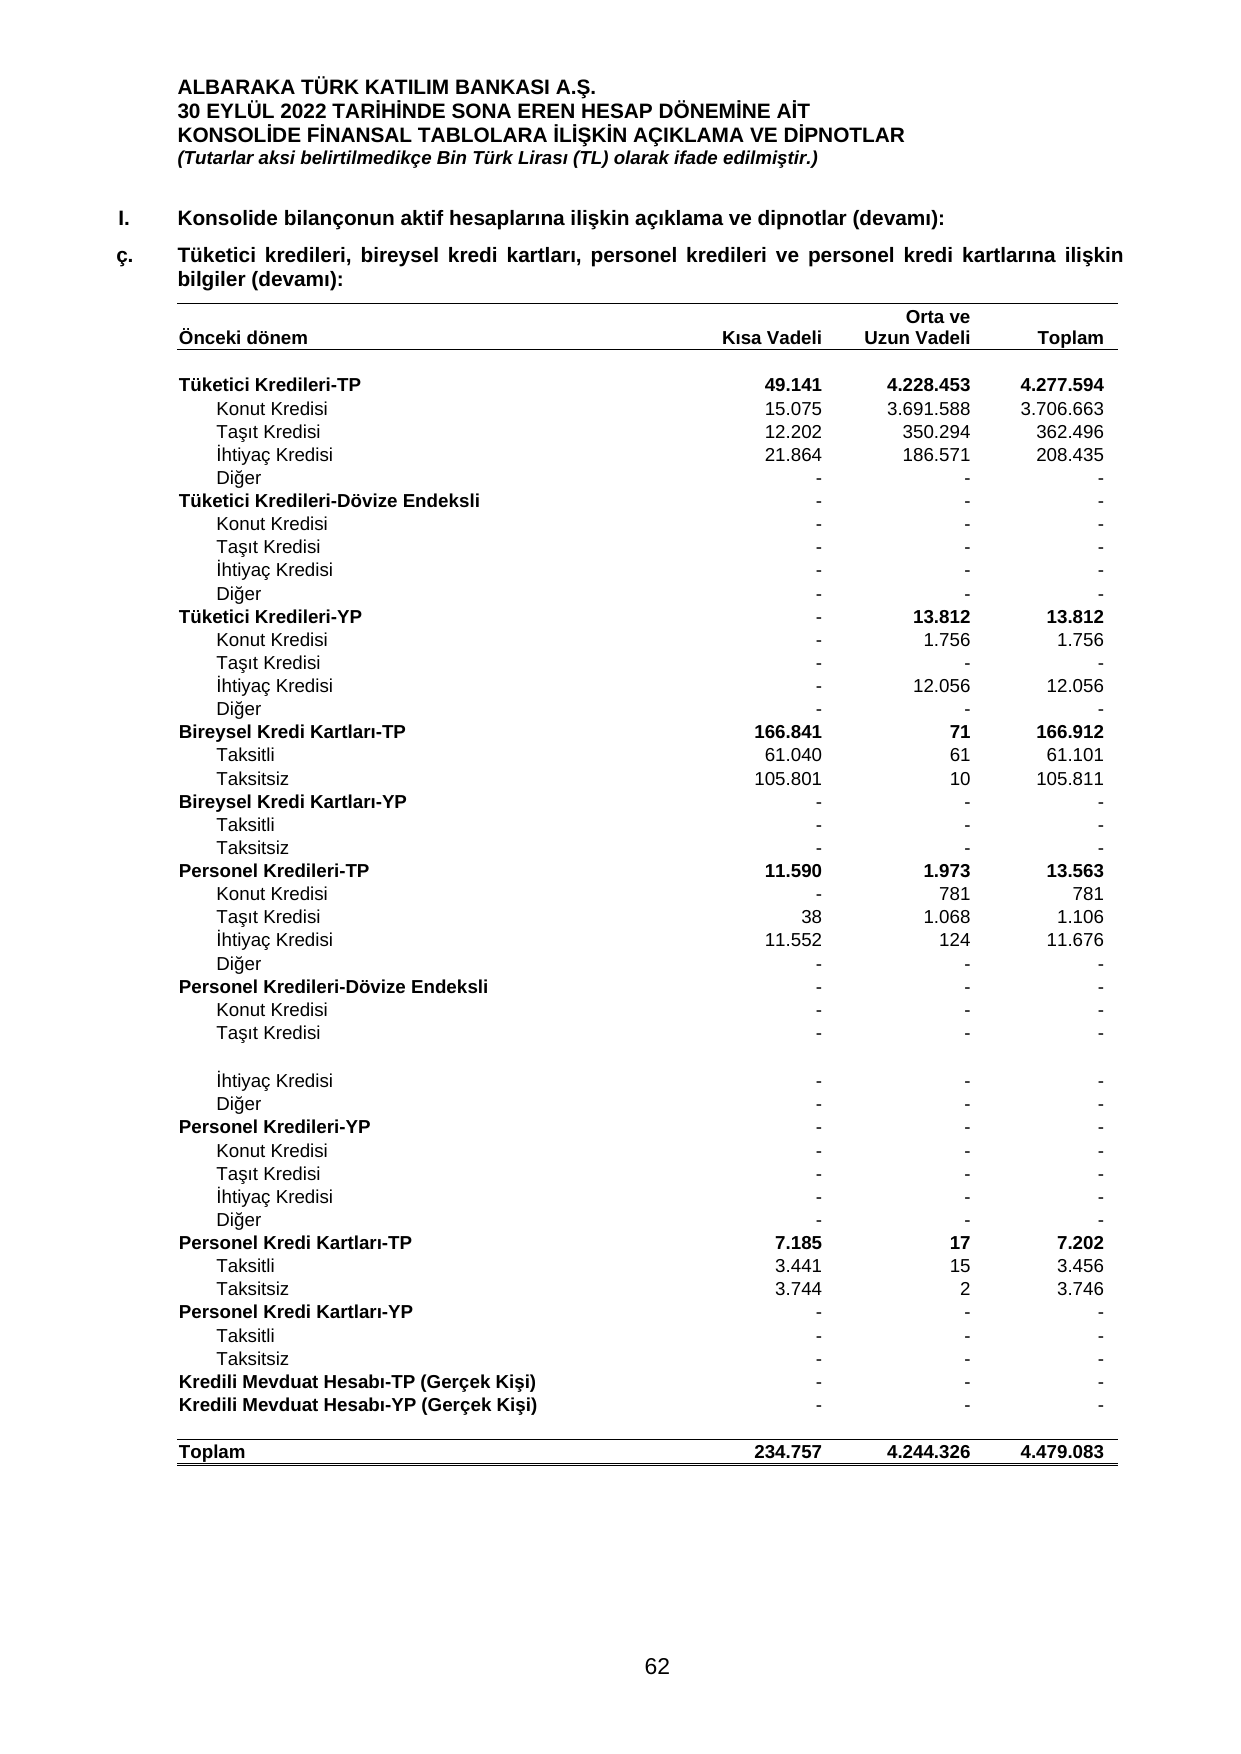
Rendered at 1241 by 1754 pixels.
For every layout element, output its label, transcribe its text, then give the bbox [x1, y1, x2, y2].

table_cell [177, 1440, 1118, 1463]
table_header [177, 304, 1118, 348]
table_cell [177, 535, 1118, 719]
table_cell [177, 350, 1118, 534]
text I. Konsolide bilançonun aktif hesaplarına ilişkin açıklama ve dipnotlar (devamı): [118, 206, 1137, 230]
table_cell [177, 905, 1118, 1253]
text ç. Tüketici kredileri, bireysel kredi kartları, personel kredileri ve personel kredi kartlarına ilişkin bilgiler (devamı): [116, 242, 1125, 290]
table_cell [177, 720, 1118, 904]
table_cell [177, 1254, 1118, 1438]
